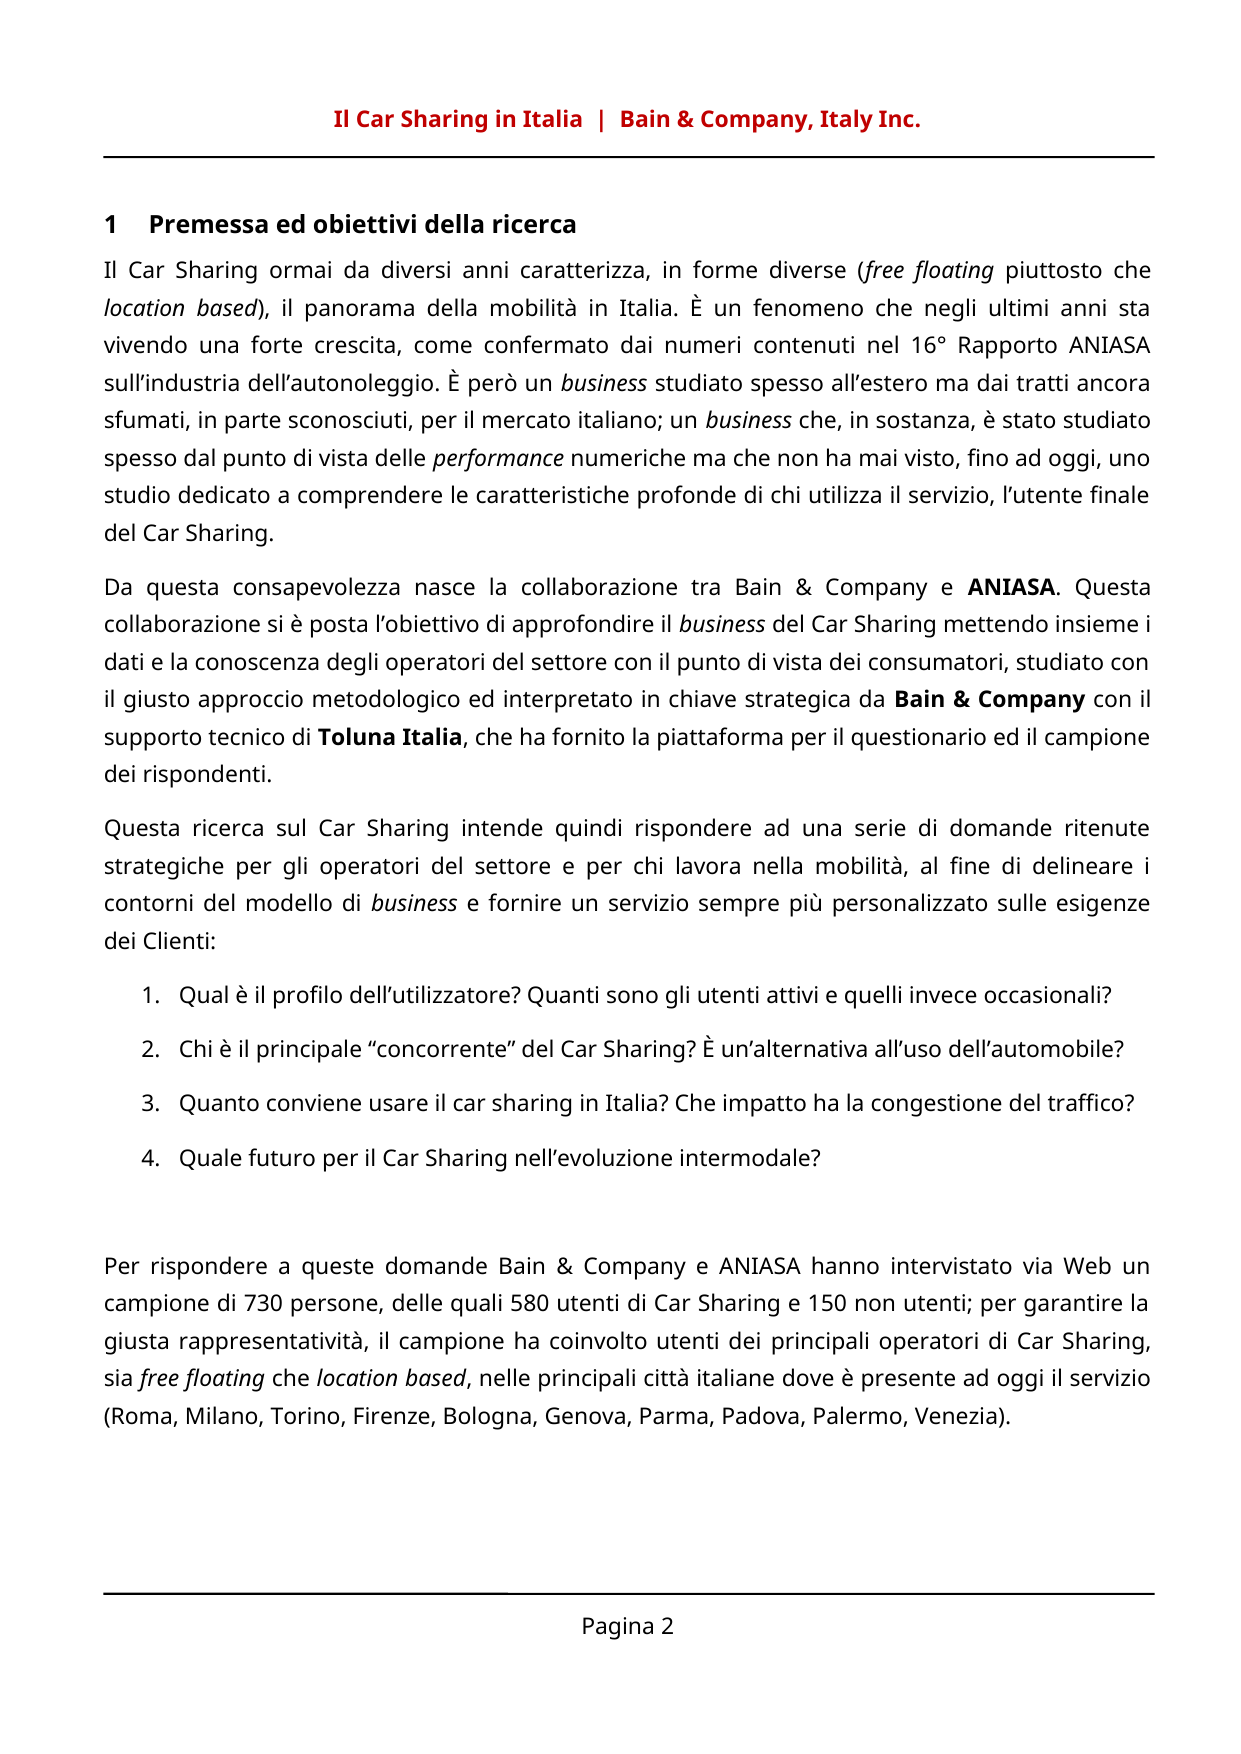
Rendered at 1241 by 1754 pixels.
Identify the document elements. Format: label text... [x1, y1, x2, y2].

text Da questa consapevolezza nasce la collaborazione tra Bain & Company e ANIASA. Questa collaborazione si è posta l’obiettivo di approfondire il business del Car Sharing mettendo insieme i dati e la conoscenza degli operatori del settore con il punto di vista dei consumatori, studiato con il giusto approccio metodologico ed interpretato in chiave strategica da Bain & Company con il supporto tecnico di Toluna Italia, che ha fornito la piattaforma per il questionario ed il campione dei rispondenti. [103, 571, 1151, 789]
list Chi è il principale “concorrente” del Car Sharing? È un’alternativa all’uso dell’automobile? [141, 1033, 1151, 1064]
text Questa ricerca sul Car Sharing intende quindi rispondere ad una serie di domande ritenute strategiche per gli operatori del settore e per chi lavora nella mobilità, al fine di delineare i contorni del modello di business e fornire un servizio sempre più personalizzato sulle esigenze dei Clienti: [103, 812, 1151, 956]
list Qual è il profilo dell’utilizzatore? Quanti sono gli utenti attivi e quelli invece occasionali? [141, 979, 1151, 1010]
text Il Car Sharing ormai da diversi anni caratterizza, in forme diverse (free floating piuttosto che location based), il panorama della mobilità in Italia. È un fenomeno che negli ultimi anni sta vivendo una forte crescita, come confermato dai numeri contenuti nel 16° Rapporto ANIASA sull’industria dell’autonoleggio. È però un business studiato spesso all’estero ma dai tratti ancora sfumati, in parte sconosciuti, per il mercato italiano; un business che, in sostanza, è stato studiato spesso dal punto di vista delle performance numeriche ma che non ha mai visto, fino ad oggi, uno studio dedicato a comprendere le caratteristiche profonde di chi utilizza il servizio, l’utente finale del Car Sharing. [103, 254, 1151, 548]
text Per rispondere a queste domande Bain & Company e ANIASA hanno intervistato via Web un campione di 730 persone, delle quali 580 utenti di Car Sharing e 150 non utenti; per garantire la giusta rappresentatività, il campione ha coinvolto utenti dei principali operatori di Car Sharing, sia free floating che location based, nelle principali città italiane dove è presente ad oggi il servizio (Roma, Milano, Torino, Firenze, Bologna, Genova, Parma, Padova, Palermo, Venezia). [103, 1250, 1151, 1431]
list Quanto conviene usare il car sharing in Italia? Che impatto ha la congestione del traffico? [141, 1087, 1151, 1119]
subtitle Premessa ed obiettivi della ricerca [103, 207, 1151, 241]
list Quale futuro per il Car Sharing nell’evoluzione intermodale? [141, 1142, 1151, 1173]
